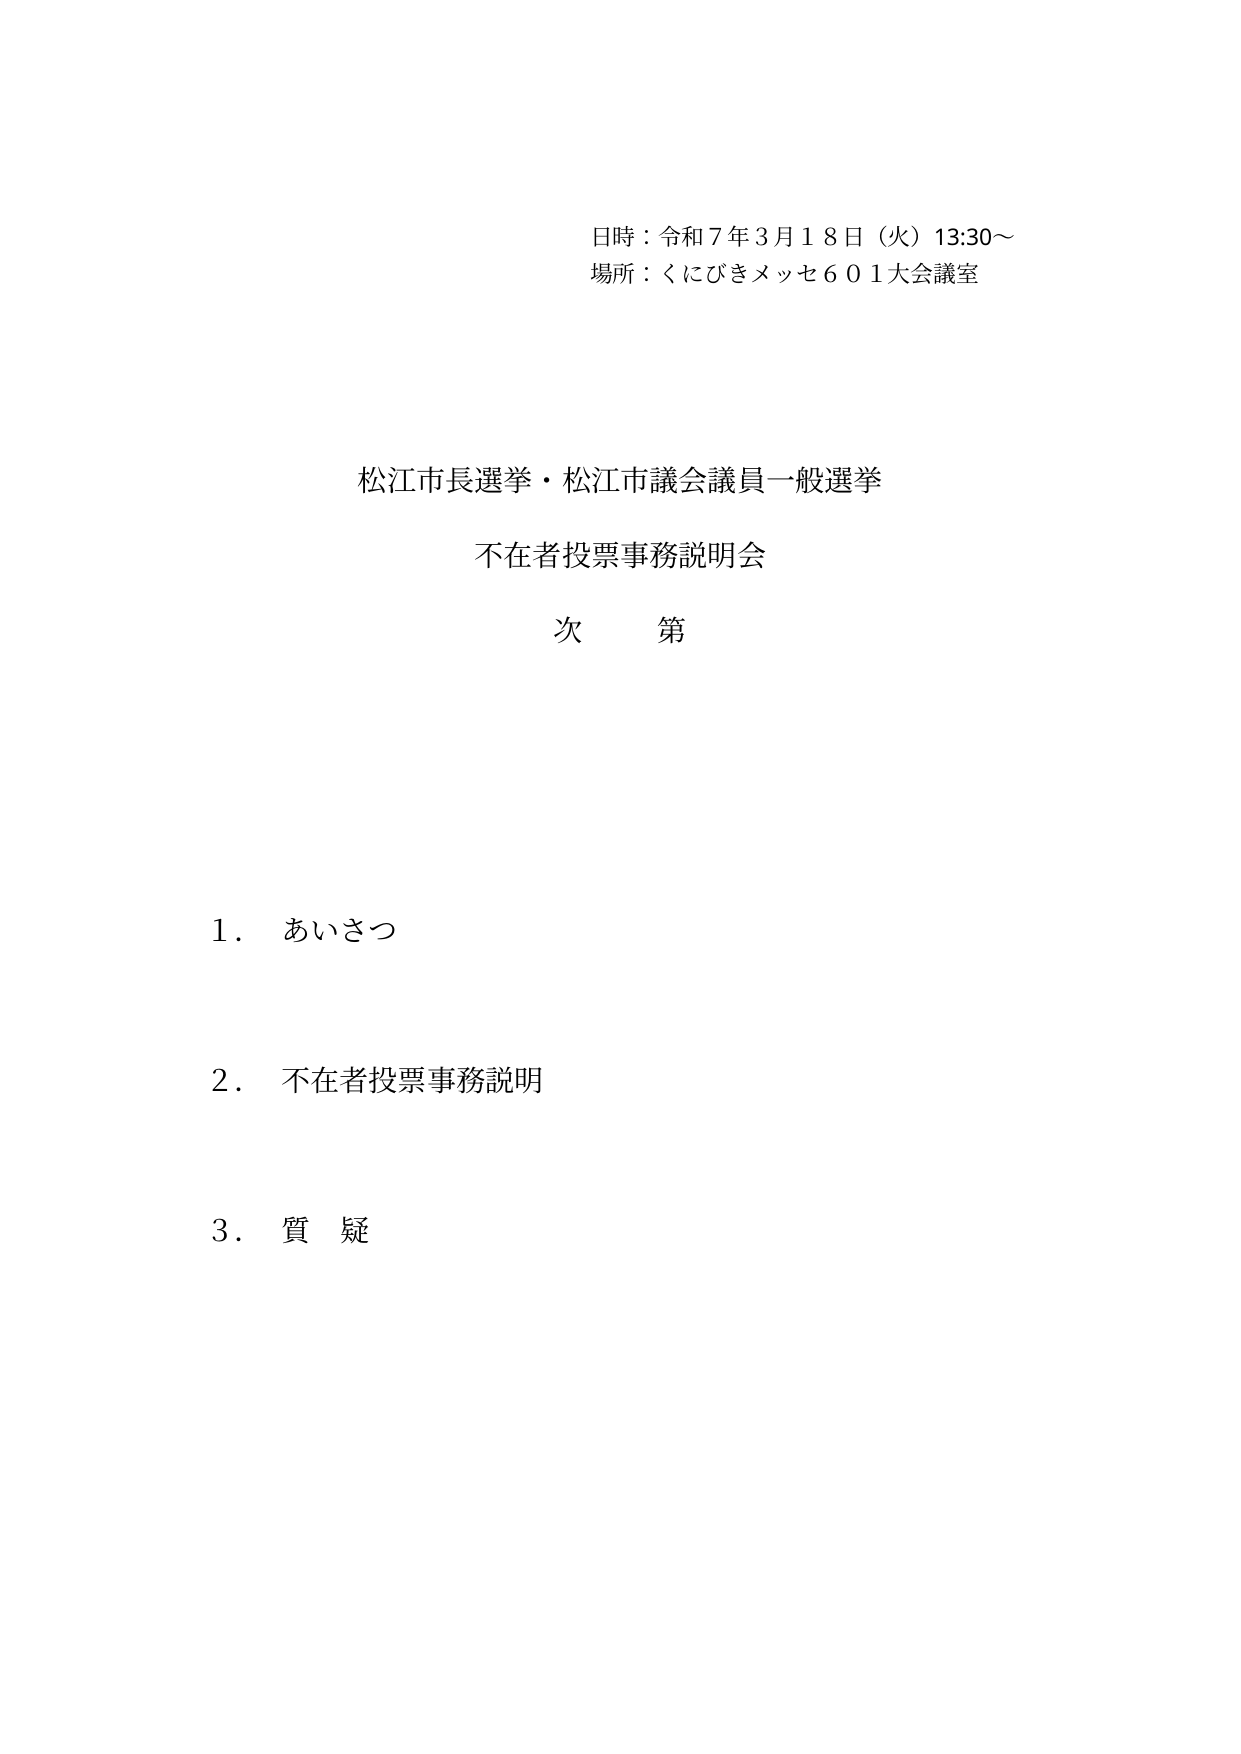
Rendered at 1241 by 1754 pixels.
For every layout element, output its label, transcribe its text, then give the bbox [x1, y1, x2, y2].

text 日時：令和７年３月１８日（火）13:30～ [177, 217, 1063, 254]
text 次 第 [177, 592, 1063, 667]
list 不在者投票事務説明 [177, 1042, 1063, 1117]
text 松江市長選挙・松江市議会議員一般選挙 [177, 442, 1063, 517]
text 不在者投票事務説明会 [177, 517, 1063, 592]
text 場所：くにびきメッセ６０１大会議室 [177, 254, 1063, 292]
list あいさつ [177, 892, 1063, 967]
list 質 疑 [177, 1192, 1063, 1267]
